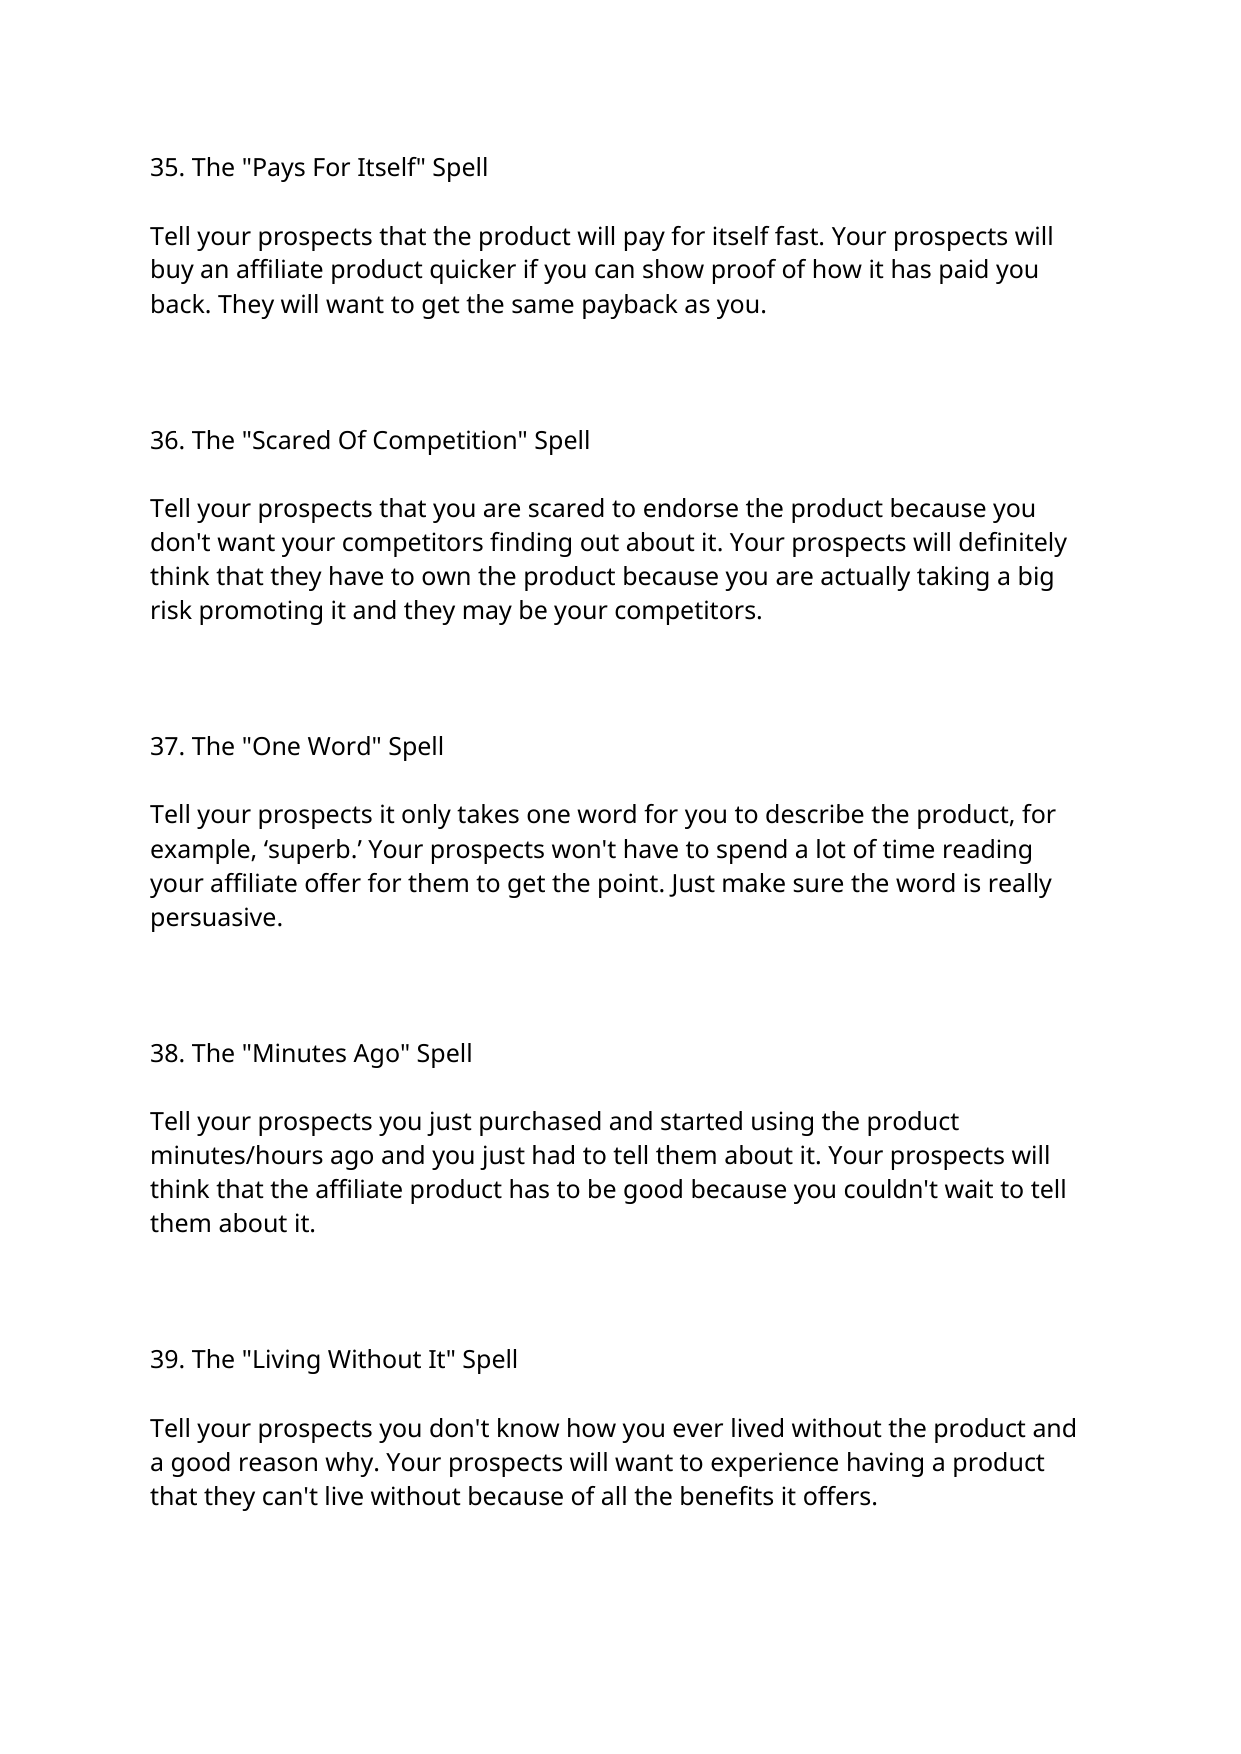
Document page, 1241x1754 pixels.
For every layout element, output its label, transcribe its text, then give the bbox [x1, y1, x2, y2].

text Tell your prospects that the product will pay for itself fast. Your prospects will buy an affiliate product quicker if you can show proof of how it has paid you back. They will want to get the same payback as you. [150, 218, 1090, 320]
text 38. The "Minutes Ago" Spell [150, 1036, 1090, 1070]
text Tell your prospects it only takes one word for you to describe the product, for example, ‘superb.’ Your prospects won't have to spend a lot of time reading your affiliate offer for them to get the point. Just make sure the word is really persuasive. [150, 797, 1090, 933]
text 39. The "Living Without It" Spell [150, 1342, 1090, 1376]
text 37. The "One Word" Spell [150, 729, 1090, 763]
text Tell your prospects you just purchased and started using the product minutes/hours ago and you just had to tell them about it. Your prospects will think that the affiliate product has to be good because you couldn't wait to tell them about it. [150, 1104, 1090, 1240]
text 35. The "Pays For Itself" Spell [150, 150, 1090, 184]
text Tell your prospects that you are scared to endorse the product because you don't want your competitors finding out about it. Your prospects will definitely think that they have to own the product because you are actually taking a big risk promoting it and they may be your competitors. [150, 491, 1090, 627]
text Tell your prospects you don't know how you ever lived without the product and a good reason why. Your prospects will want to experience having a product that they can't live without because of all the benefits it offers. [150, 1410, 1090, 1512]
text 36. The "Scared Of Competition" Spell [150, 422, 1090, 457]
